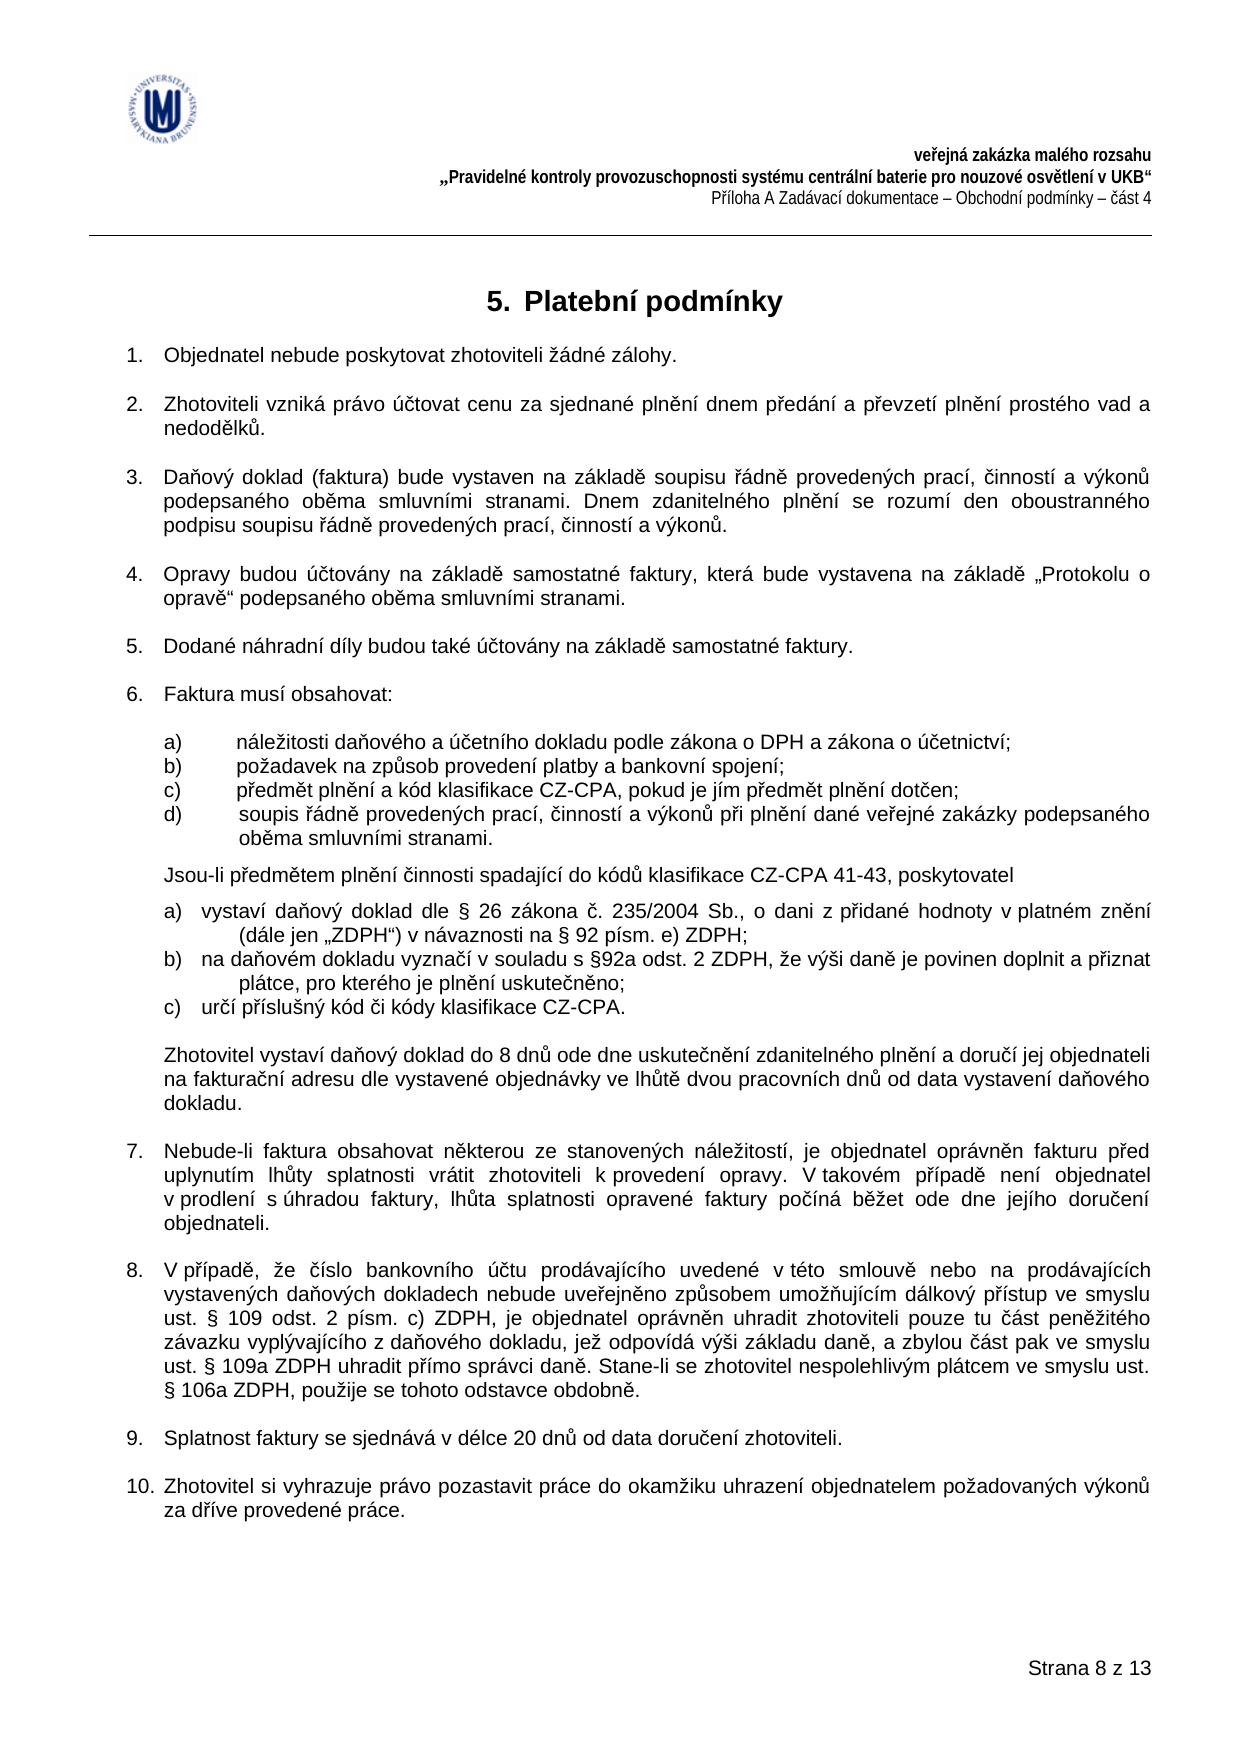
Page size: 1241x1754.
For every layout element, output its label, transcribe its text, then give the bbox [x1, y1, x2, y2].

text Zhotovitel vystaví daňový doklad do 8 dnů ode dne uskutečnění zdanitelného plnění a doručí jej objednateli na fakturační adresu dle vystavené objednávky ve lhůtě dvou pracovních dnů od data vystavení daňového dokladu. [164, 1043, 1152, 1114]
list požadavek na způsob provedení platby a bankovní spojení; [163, 754, 1152, 778]
list Objednatel nebude poskytovat zhotoviteli žádné zálohy. [126, 343, 1152, 367]
list Nebude-li faktura obsahovat některou ze stanovených náležitostí, je objednatel oprávněn fakturu před uplynutím lhůty splatnosti vrátit zhotoviteli k provedení opravy. V takovém případě není objednatel v prodlení s úhradou faktury, lhůta splatnosti opravené faktury počíná běžet ode dne jejího doručení objednateli. [126, 1138, 1152, 1234]
list Daňový doklad (faktura) bude vystaven na základě soupisu řádně provedených prací, činností a výkonů podepsaného oběma smluvními stranami. Dnem zdanitelného plnění se rozumí den oboustranného podpisu soupisu řádně provedených prací, činností a výkonů. [126, 464, 1152, 536]
picture [127, 73, 198, 145]
list Splatnost faktury se sjednává v délce 20 dnů od data doručení zhotoviteli. [126, 1426, 1152, 1450]
list soupis řádně provedených prací, činností a výkonů při plnění dané veřejné zakázky podepsaného oběma smluvními stranami. [164, 802, 1152, 850]
list Zhotovitel si vyhrazuje právo pozastavit práce do okamžiku uhrazení objednatelem požadovaných výkonů za dříve provedené práce. [126, 1474, 1152, 1522]
list určí příslušný kód či kódy klasifikace CZ-CPA. [164, 995, 1152, 1019]
list vystaví daňový doklad dle § 26 zákona č. 235/2004 Sb., o dani z přidané hodnoty v platném znění (dále jen „ZDPH“) v návaznosti na § 92 písm. e) ZDPH; [164, 899, 1152, 947]
list náležitosti daňového a účetního dokladu podle zákona o DPH a zákona o účetnictví; [163, 730, 1152, 754]
list předmět plnění a kód klasifikace CZ-CPA, pokud je jím předmět plnění dotčen; [163, 778, 1152, 802]
list na daňovém dokladu vyznačí v souladu s §92a odst. 2 ZDPH, že výši daně je povinen doplnit a přiznat plátce, pro kterého je plnění uskutečněno; [164, 947, 1152, 995]
list Dodané náhradní díly budou také účtovány na základě samostatné faktury. [126, 634, 1152, 658]
list Faktura musí obsahovat: [126, 682, 1152, 706]
list Opravy budou účtovány na základě samostatné faktury, která bude vystavena na základě „Protokolu o opravě“ podepsaného oběma smluvními stranami. [126, 561, 1152, 609]
text Jsou-li předmětem plnění činnosti spadající do kódů klasifikace CZ-CPA 41-43, poskytovatel [164, 862, 1152, 886]
list V případě, že číslo bankovního účtu prodávajícího uvedené v této smlouvě nebo na prodávajících vystavených daňových dokladech nebude uveřejněno způsobem umožňujícím dálkový přístup ve smyslu ust. § 109 odst. 2 písm. c) ZDPH, je objednatel oprávněn uhradit zhotoviteli pouze tu část peněžitého závazku vyplývajícího z daňového dokladu, jež odpovídá výši základu daně, a zbylou část pak ve smyslu ust. § 109a ZDPH uhradit přímo správci daně. Stane-li se zhotovitel nespolehlivým plátcem ve smyslu ust. § 106a ZDPH, použije se tohoto odstavce obdobně. [126, 1258, 1152, 1402]
list Platební podmínky [118, 284, 1152, 318]
list Zhotoviteli vzniká právo účtovat cenu za sjednané plnění dnem předání a převzetí plnění prostého vad a nedodělků. [126, 392, 1152, 439]
